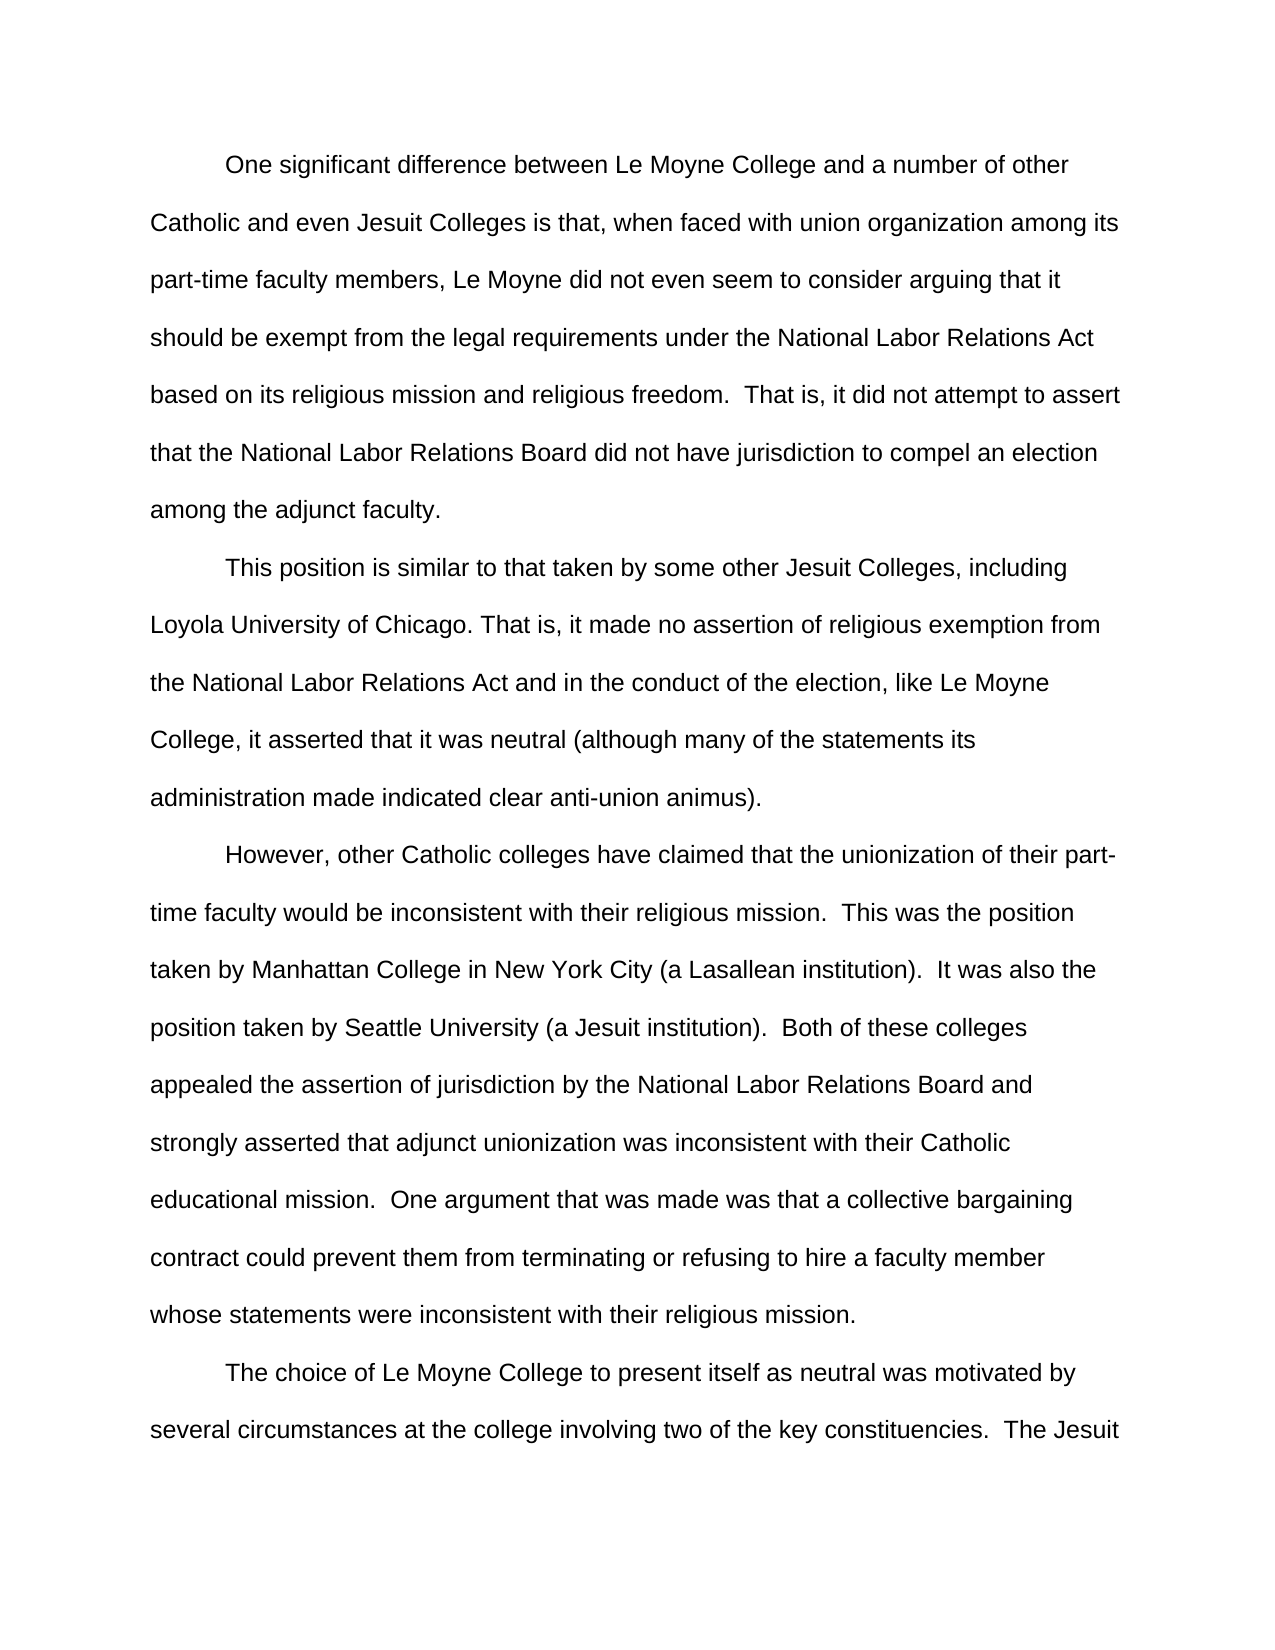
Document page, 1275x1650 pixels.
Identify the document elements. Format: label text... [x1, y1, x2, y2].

text However, other Catholic colleges have claimed that the unionization of their part-time faculty would be inconsistent with their religious mission. This was the position taken by Manhattan College in New York City (a Lasallean institution). It was also the position taken by Seattle University (a Jesuit institution). Both of these colleges appealed the assertion of jurisdiction by the National Labor Relations Board and strongly asserted that adjunct unionization was inconsistent with their Catholic educational mission. One argument that was made was that a collective bargaining contract could prevent them from terminating or refusing to hire a faculty member whose statements were inconsistent with their religious mission. [150, 840, 1125, 1329]
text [150, 1357, 1125, 1444]
text One significant difference between Le Moyne College and a number of other Catholic and even Jesuit Colleges is that, when faced with union organization among its part-time faculty members, Le Moyne did not even seem to consider arguing that it should be exempt from the legal requirements under the National Labor Relations Act based on its religious mission and religious freedom. That is, it did not attempt to assert that the National Labor Relations Board did not have jurisdiction to compel an election among the adjunct faculty. [150, 150, 1125, 524]
text This position is similar to that taken by some other Jesuit Colleges, including Loyola University of Chicago. That is, it made no assertion of religious exemption from the National Labor Relations Act and in the conduct of the election, like Le Moyne College, it asserted that it was neutral (although many of the statements its administration made indicated clear anti-union animus). [150, 552, 1125, 811]
